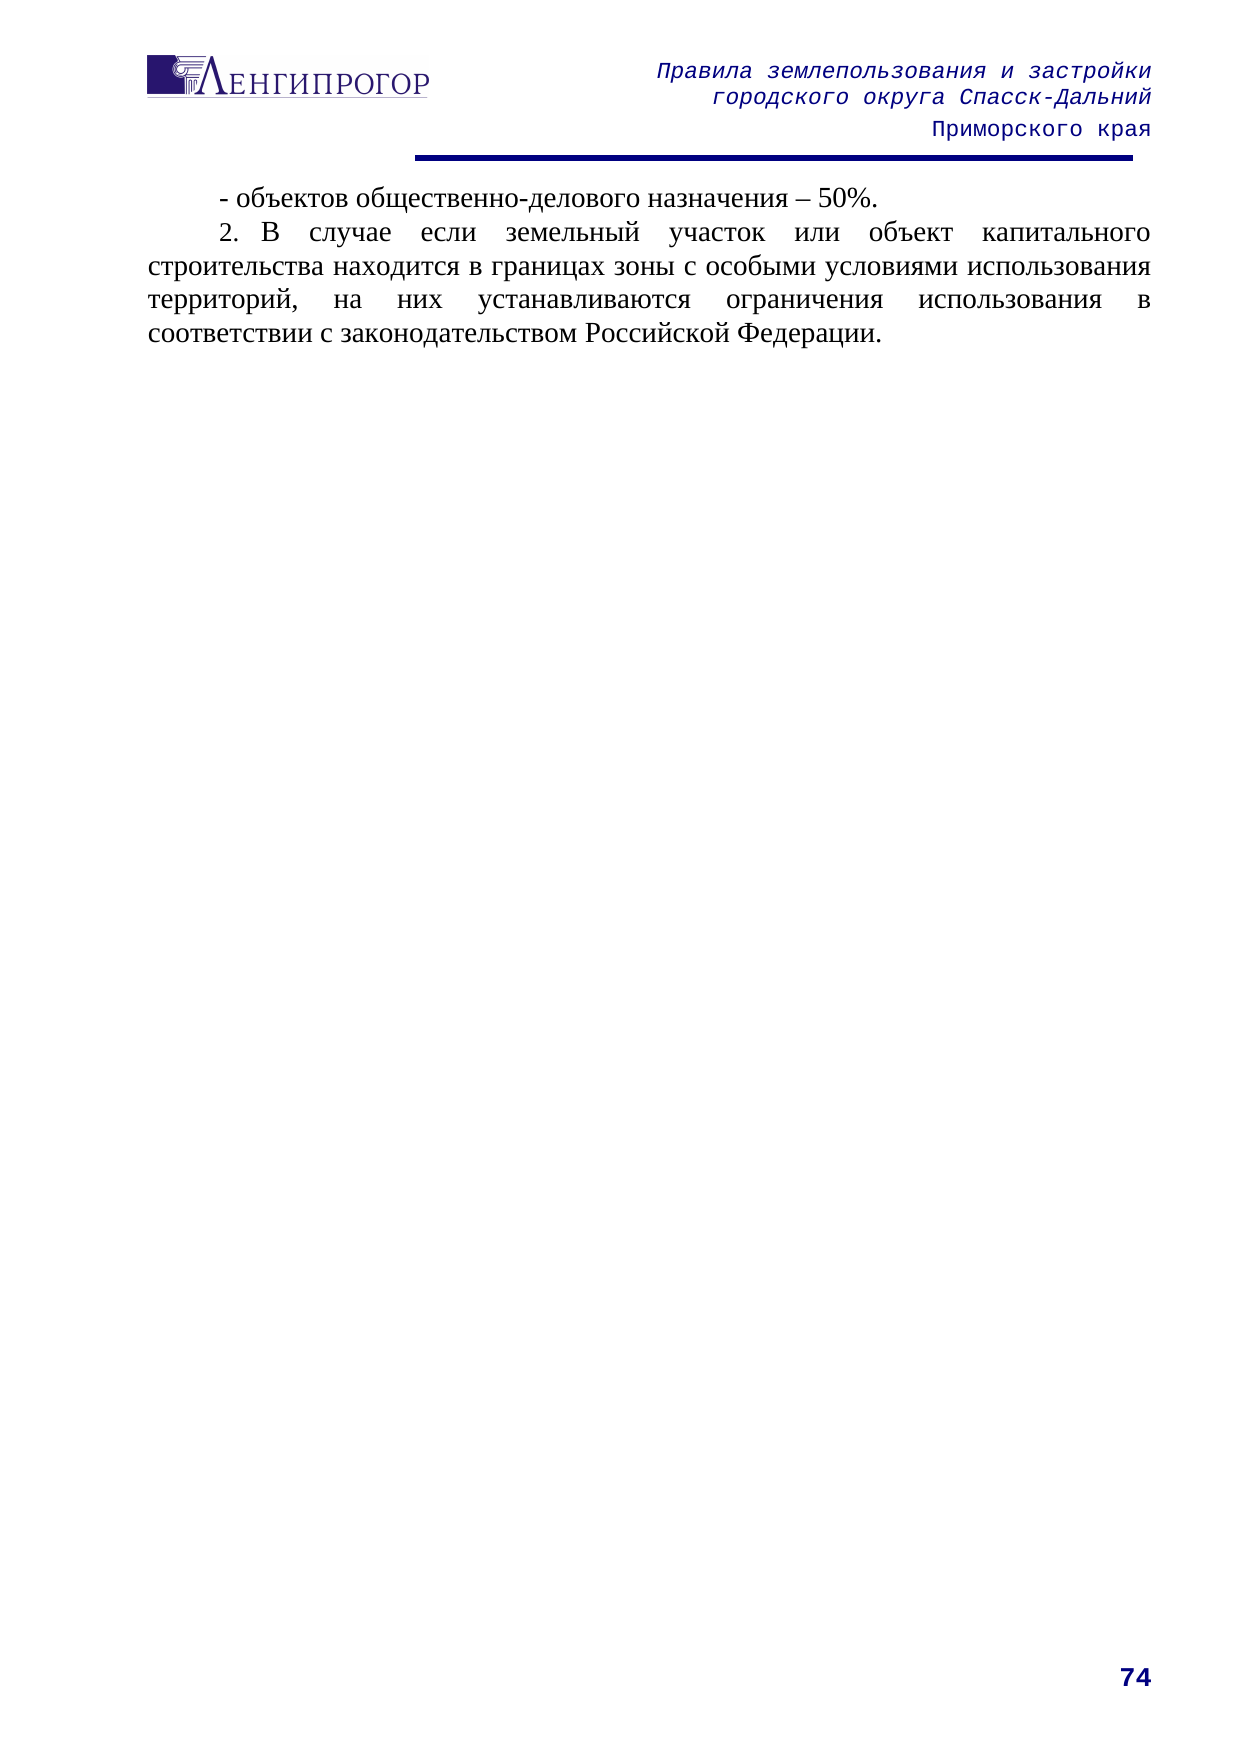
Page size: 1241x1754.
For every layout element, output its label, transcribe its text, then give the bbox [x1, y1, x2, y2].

picture [147, 55, 429, 98]
text - объектов общественно-делового назначения – 50%. [148, 181, 1152, 214]
list В случае если земельный участок или объект капитального строительства находится в границах зоны с особыми условиями использования территорий, на них устанавливаются ограничения использования в соответствии с законодательством Российской Федерации. [148, 214, 1152, 348]
